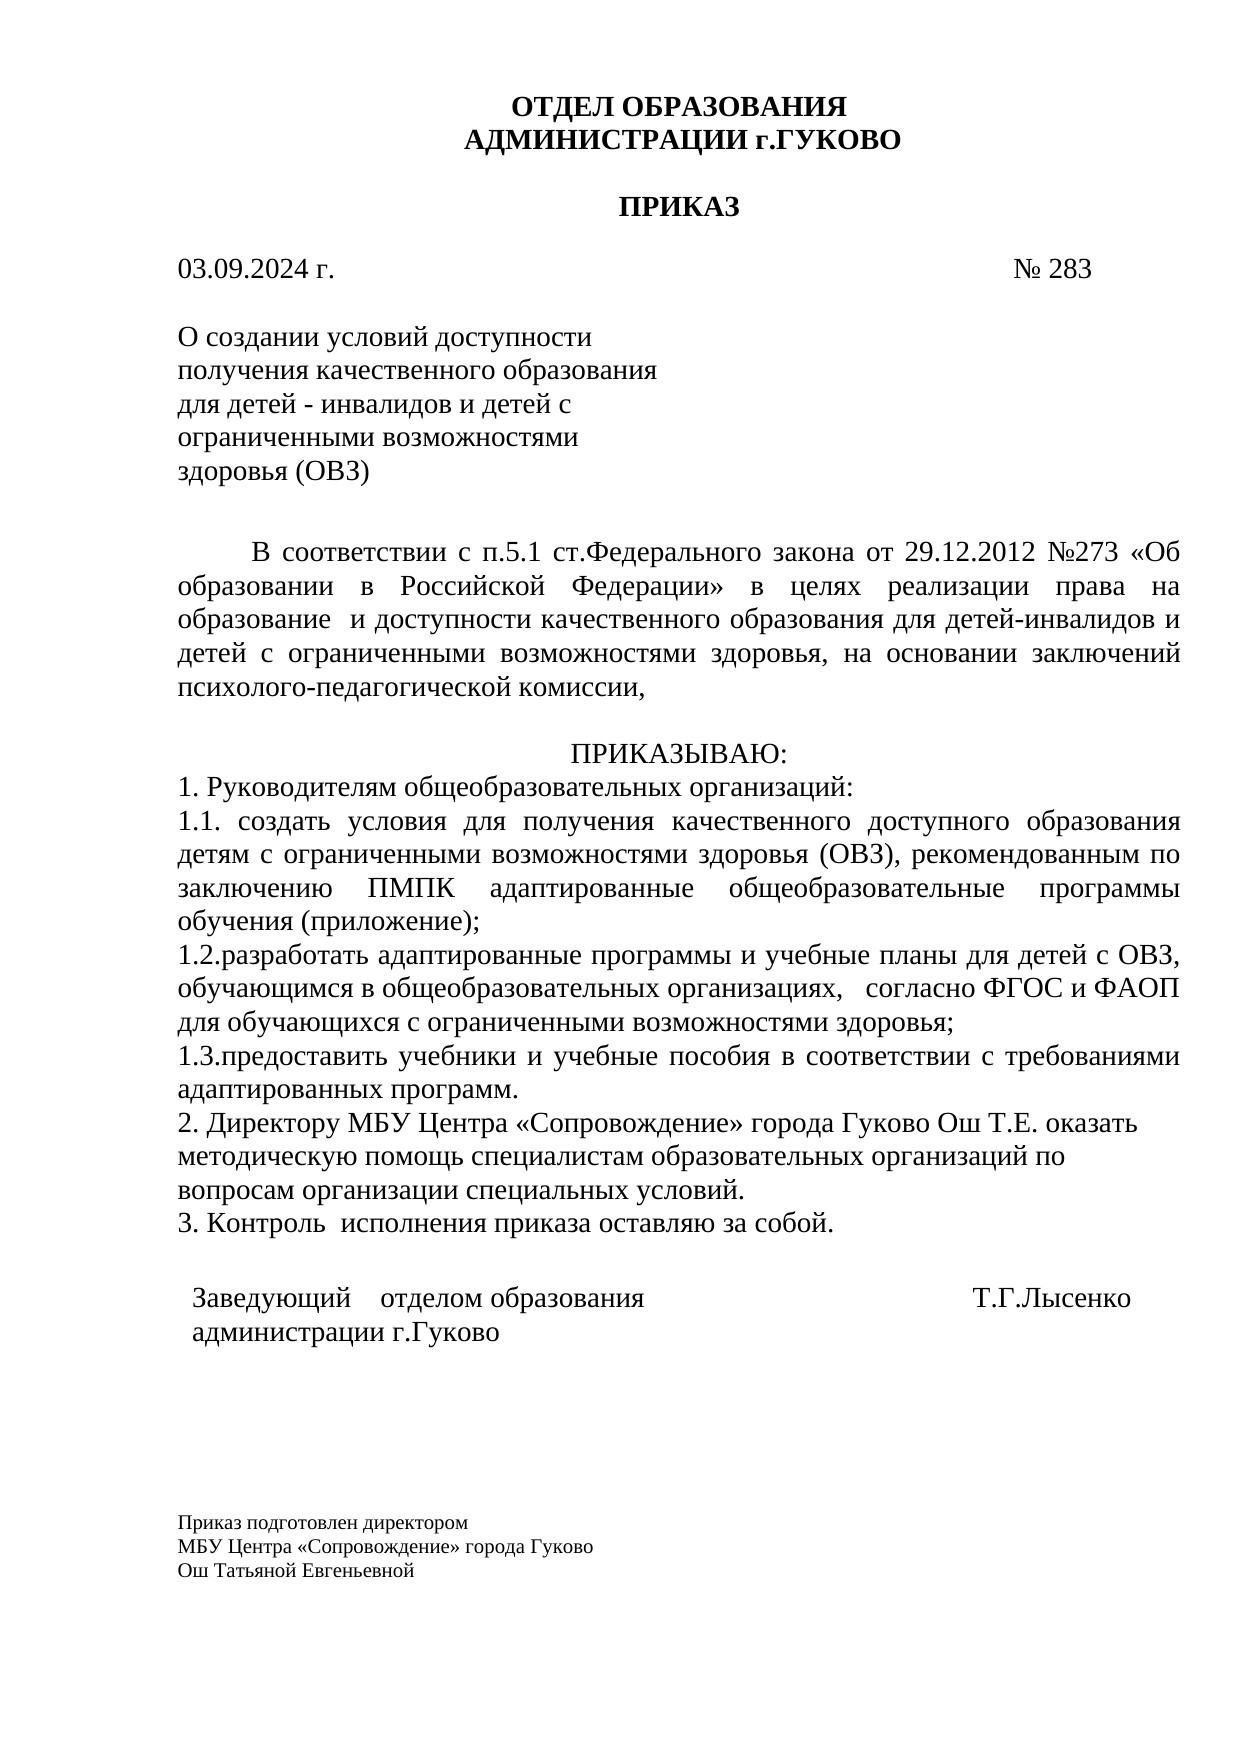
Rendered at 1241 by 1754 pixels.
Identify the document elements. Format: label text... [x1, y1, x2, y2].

text 2. Директору МБУ Центра «Сопровождение» города Гуково Ош Т.Е. оказать методическую помощь специалистам образовательных организаций по вопросам организации специальных условий. [177, 1105, 1181, 1205]
text 03.09.2024 г. № 283 [177, 252, 1181, 285]
text ограниченными возможностями [177, 419, 1181, 453]
text МБУ Центра «Сопровождение» города Гуково [177, 1534, 1181, 1558]
text здоровья (ОВЗ) [177, 453, 1181, 486]
text Заведующий отделом образования Т.Г.Лысенко [177, 1280, 1181, 1314]
text Ош Татьяной Евгеньевной [177, 1558, 1181, 1582]
text ПРИКАЗЫВАЮ: [177, 736, 1181, 769]
text О создании условий доступности [177, 319, 1181, 352]
text 3. Контроль исполнения приказа оставляю за собой. [177, 1205, 1181, 1239]
text 1.1. создать условия для получения качественного доступного образования детям с ограниченными возможностями здоровья (ОВЗ), рекомендованным по заключению ПМПК адаптированные общеобразовательные программы обучения (приложение); [177, 803, 1181, 937]
text получения качественного образования [177, 352, 1181, 386]
text для детей - инвалидов и детей с [177, 386, 1181, 419]
text 1.2.разработать адаптированные программы и учебные планы для детей с ОВЗ, обучающимся в общеобразовательных организациях, согласно ФГОС и ФАОП для обучающихся с ограниченными возможностями здоровья; [177, 937, 1181, 1038]
text ПРИКАЗ [177, 189, 1181, 223]
text ОТДЕЛ ОБРАЗОВАНИЯ [177, 89, 1181, 122]
text администрации г.Гуково [177, 1314, 1181, 1347]
text АДМИНИСТРАЦИИ г.ГУКОВО [177, 122, 1181, 156]
text В соответствии с п.5.1 ст.Федерального закона от 29.12.2012 №273 «Об образовании в Российской Федерации» в целях реализации права на образование и доступности качественного образования для детей-инвалидов и детей с ограниченными возможностями здоровья, на основании заключений психолого-педагогической комиссии, [177, 534, 1181, 702]
text Приказ подготовлен директором [177, 1510, 1181, 1534]
text 1.3.предоставить учебники и учебные пособия в соответствии с требованиями адаптированных программ. [177, 1038, 1181, 1105]
text 1. Руководителям общеобразовательных организаций: [177, 769, 1181, 803]
